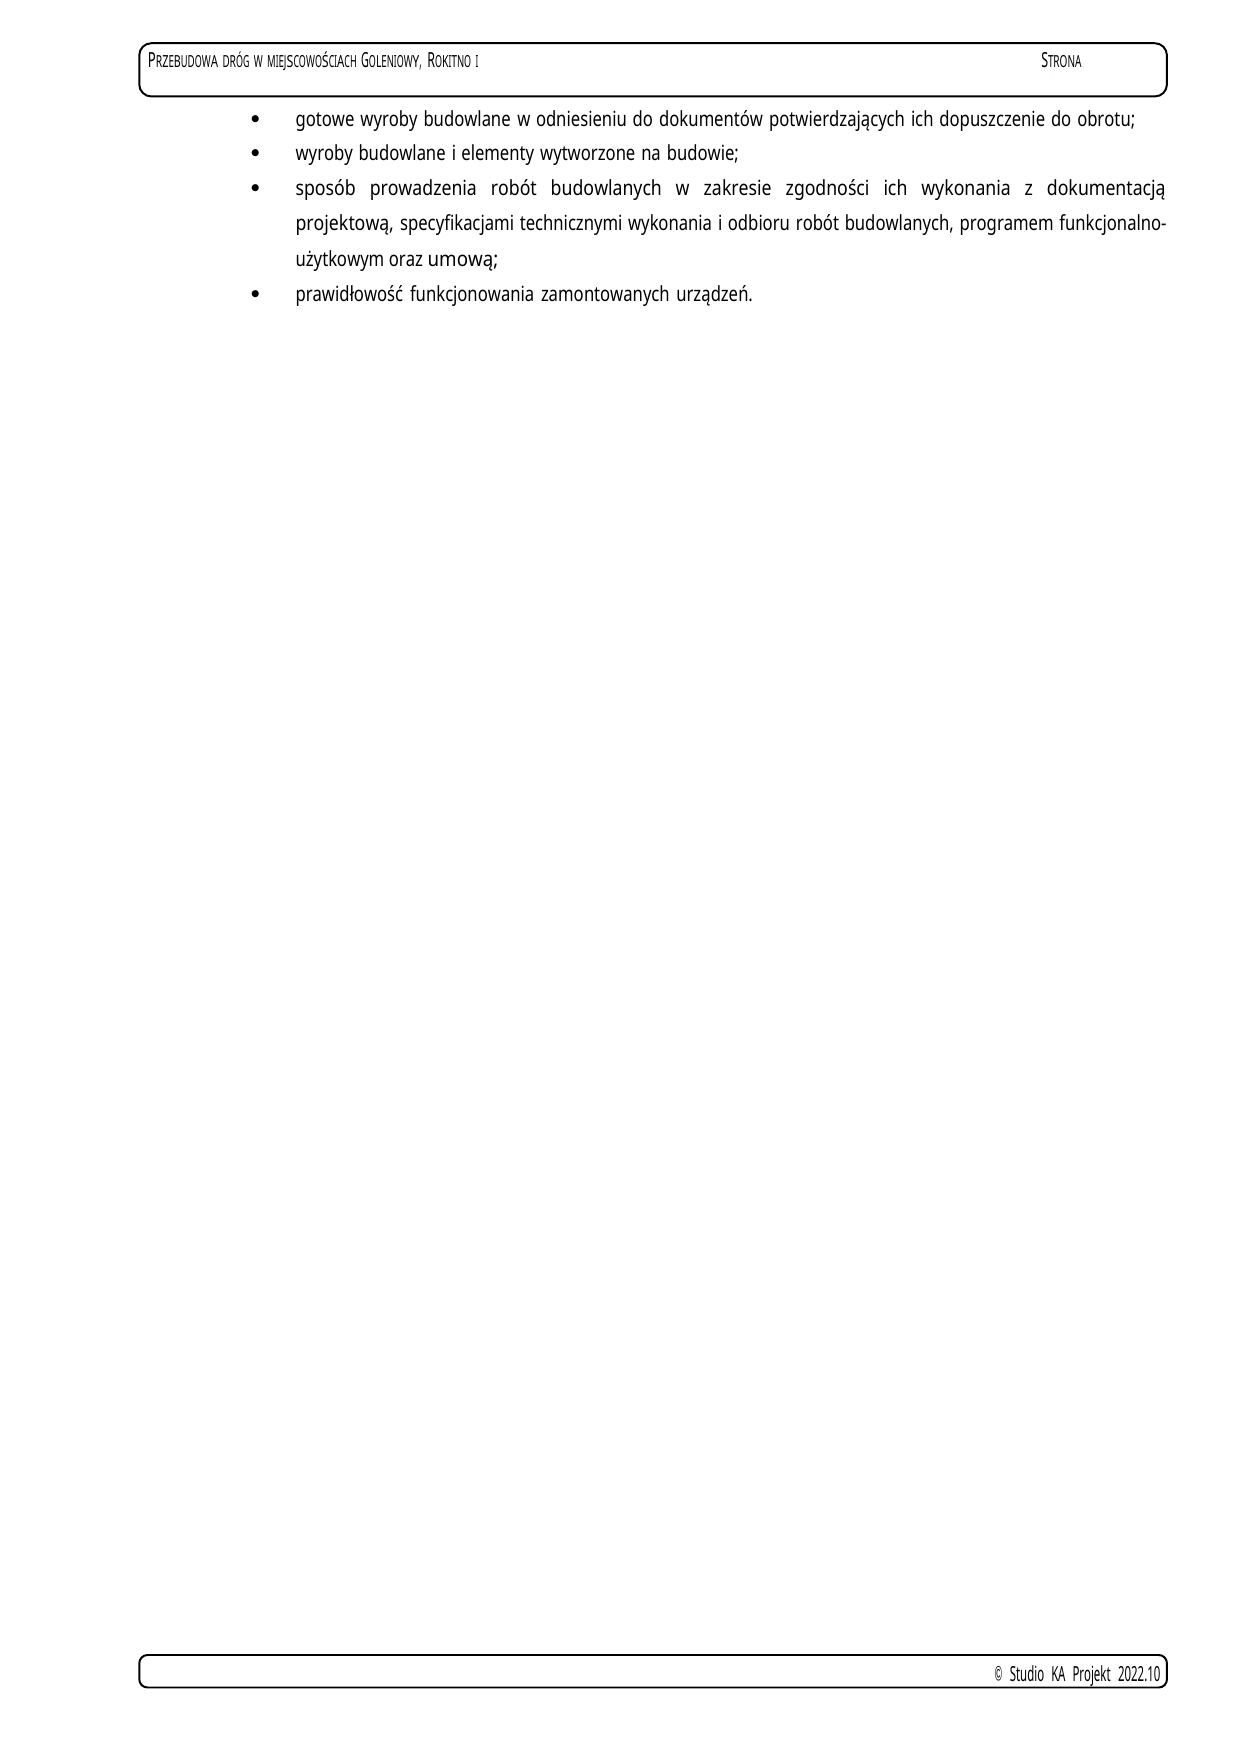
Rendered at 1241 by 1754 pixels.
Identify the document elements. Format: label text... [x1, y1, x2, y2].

list gotowe wyroby budowlane w odniesieniu do dokumentów potwierdzających ich dopuszczenie do obrotu; [252, 104, 1190, 132]
list wyroby budowlane i elementy wytworzone na budowie; [252, 138, 1190, 167]
list sposób prowadzenia robót budowlanych w zakresie zgodności ich wykonania z dokumentacją projektową, specyfikacjami technicznymi wykonania i odbioru robót budowlanych, programem funkcjonalno-użytkowym oraz umową; [252, 173, 1167, 272]
list prawidłowość funkcjonowania zamontowanych urządzeń. [252, 279, 1190, 308]
